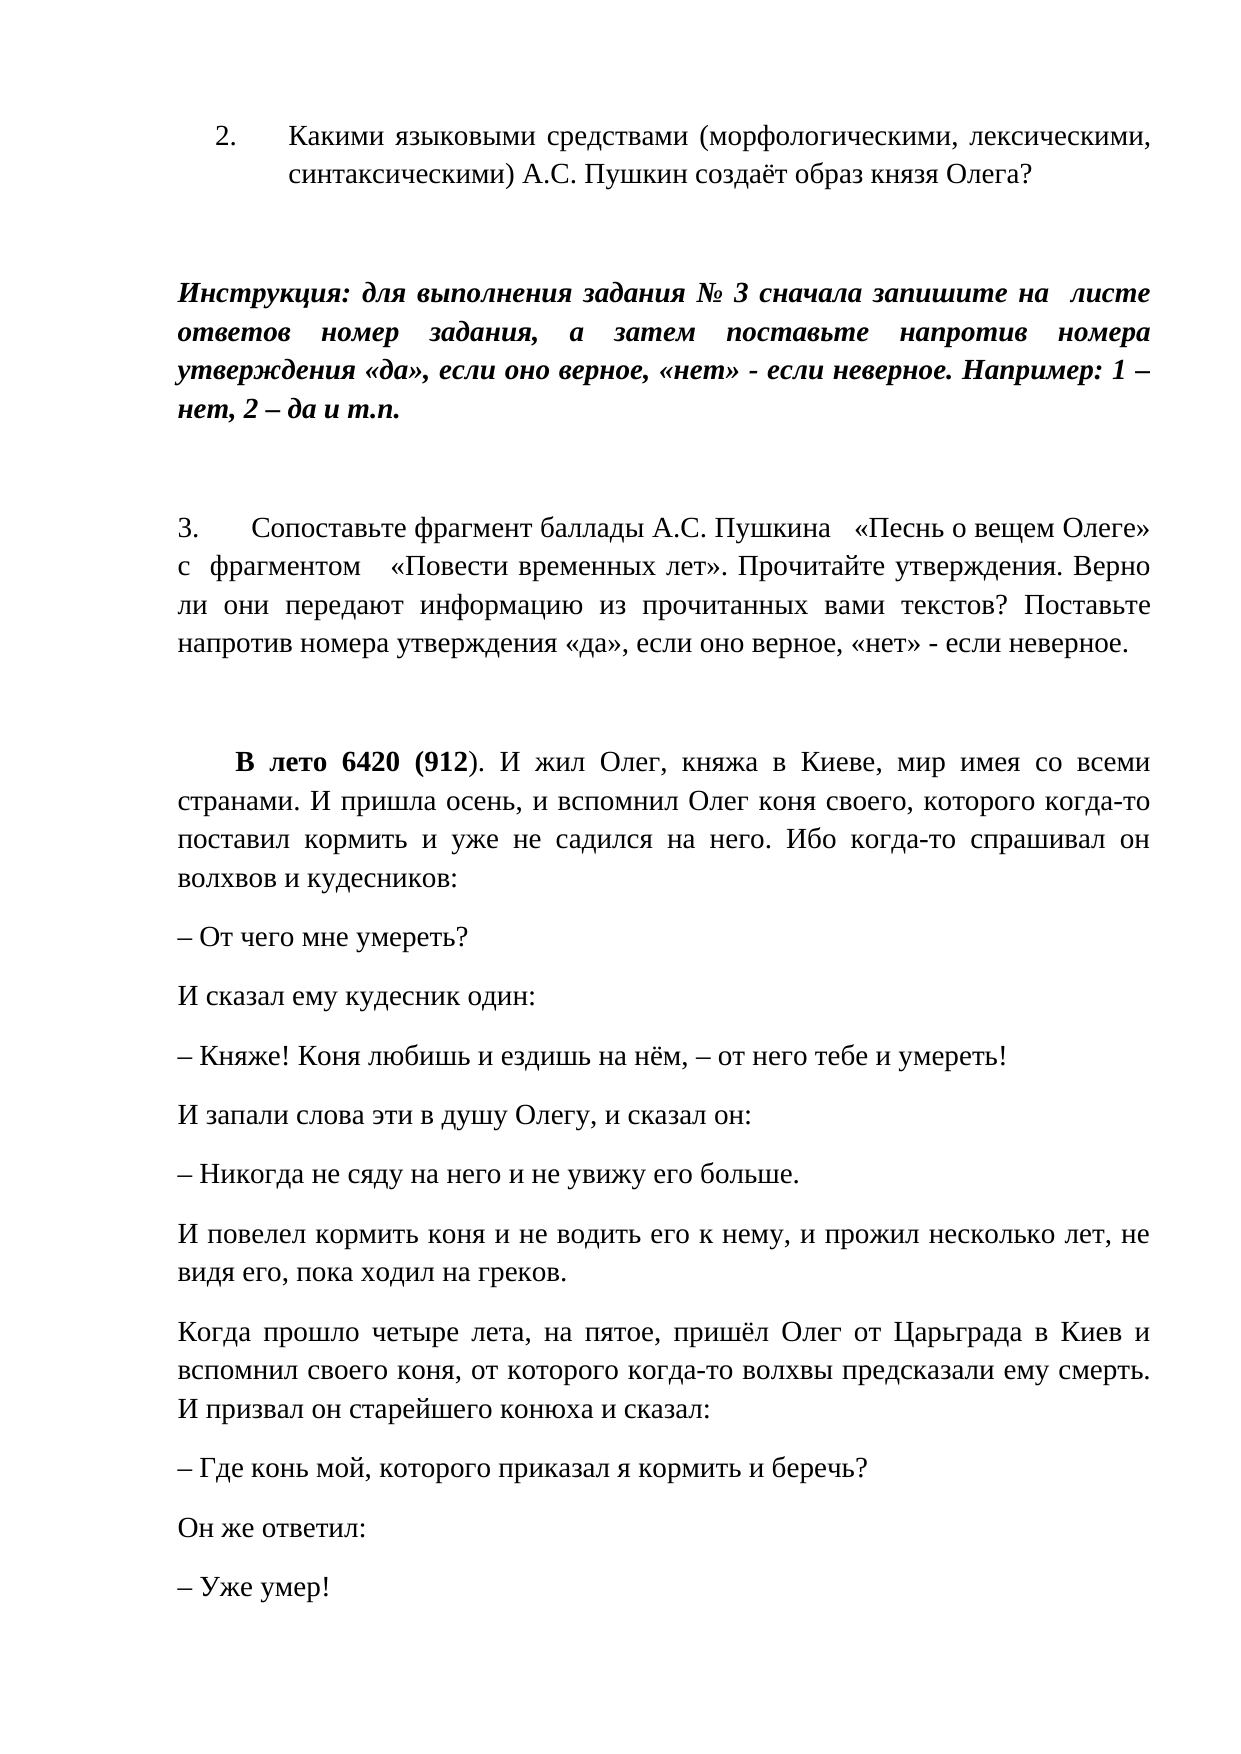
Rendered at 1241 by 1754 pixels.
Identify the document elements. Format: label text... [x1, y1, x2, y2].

text – Уже умер! [177, 1569, 1152, 1603]
text – Никогда не сяду на него и не увижу его больше. [177, 1157, 1152, 1190]
text – Княже! Коня любишь и ездишь на нём, – от него тебе и умереть! [177, 1038, 1152, 1071]
text И повелел кормить коня и не водить его к нему, и прожил несколько лет, не видя его, пока ходил на греков. [177, 1216, 1152, 1288]
text И запали слова эти в душу Олегу, и сказал он: [177, 1097, 1152, 1131]
list Какими языковыми средствами (морфологическими, лексическими, синтаксическими) А.С. Пушкин создаёт образ князя Олега? [215, 118, 1152, 190]
text В лето 6420 (912). И жил Олег, княжа в Киеве, мир имея со всеми странами. И пришла осень, и вспомнил Олег коня своего, которого когда-то поставил кормить и уже не садился на него. Ибо когда-то спрашивал он волхвов и кудесников: [177, 744, 1152, 893]
text Он же ответил: [177, 1510, 1152, 1543]
text И сказал ему кудесник один: [177, 978, 1152, 1012]
text 3. Сопоставьте фрагмент баллады А.С. Пушкина «Песнь о вещем Олеге» с фрагментом «Повести временных лет». Прочитайте утверждения. Верно ли они передают информацию из прочитанных вами текстов? Поставьте напротив номера утверждения «да», если оно верное, «нет» - если неверное. [177, 510, 1152, 659]
text Когда прошло четыре лета, на пятое, пришёл Олег от Царьграда в Киев и вспомнил своего коня, от которого когда-то волхвы предсказали ему смерть. И призвал он старейшего конюха и сказал: [177, 1314, 1152, 1424]
text Инструкция: для выполнения задания № 3 сначала запишите на листе ответов номер задания, а затем поставьте напротив номера утверждения «да», если оно верное, «нет» - если неверное. Например: 1 – нет, 2 – да и т.п. [177, 275, 1152, 424]
text – От чего мне умереть? [177, 919, 1152, 953]
text – Где конь мой, которого приказал я кормить и беречь? [177, 1450, 1152, 1484]
